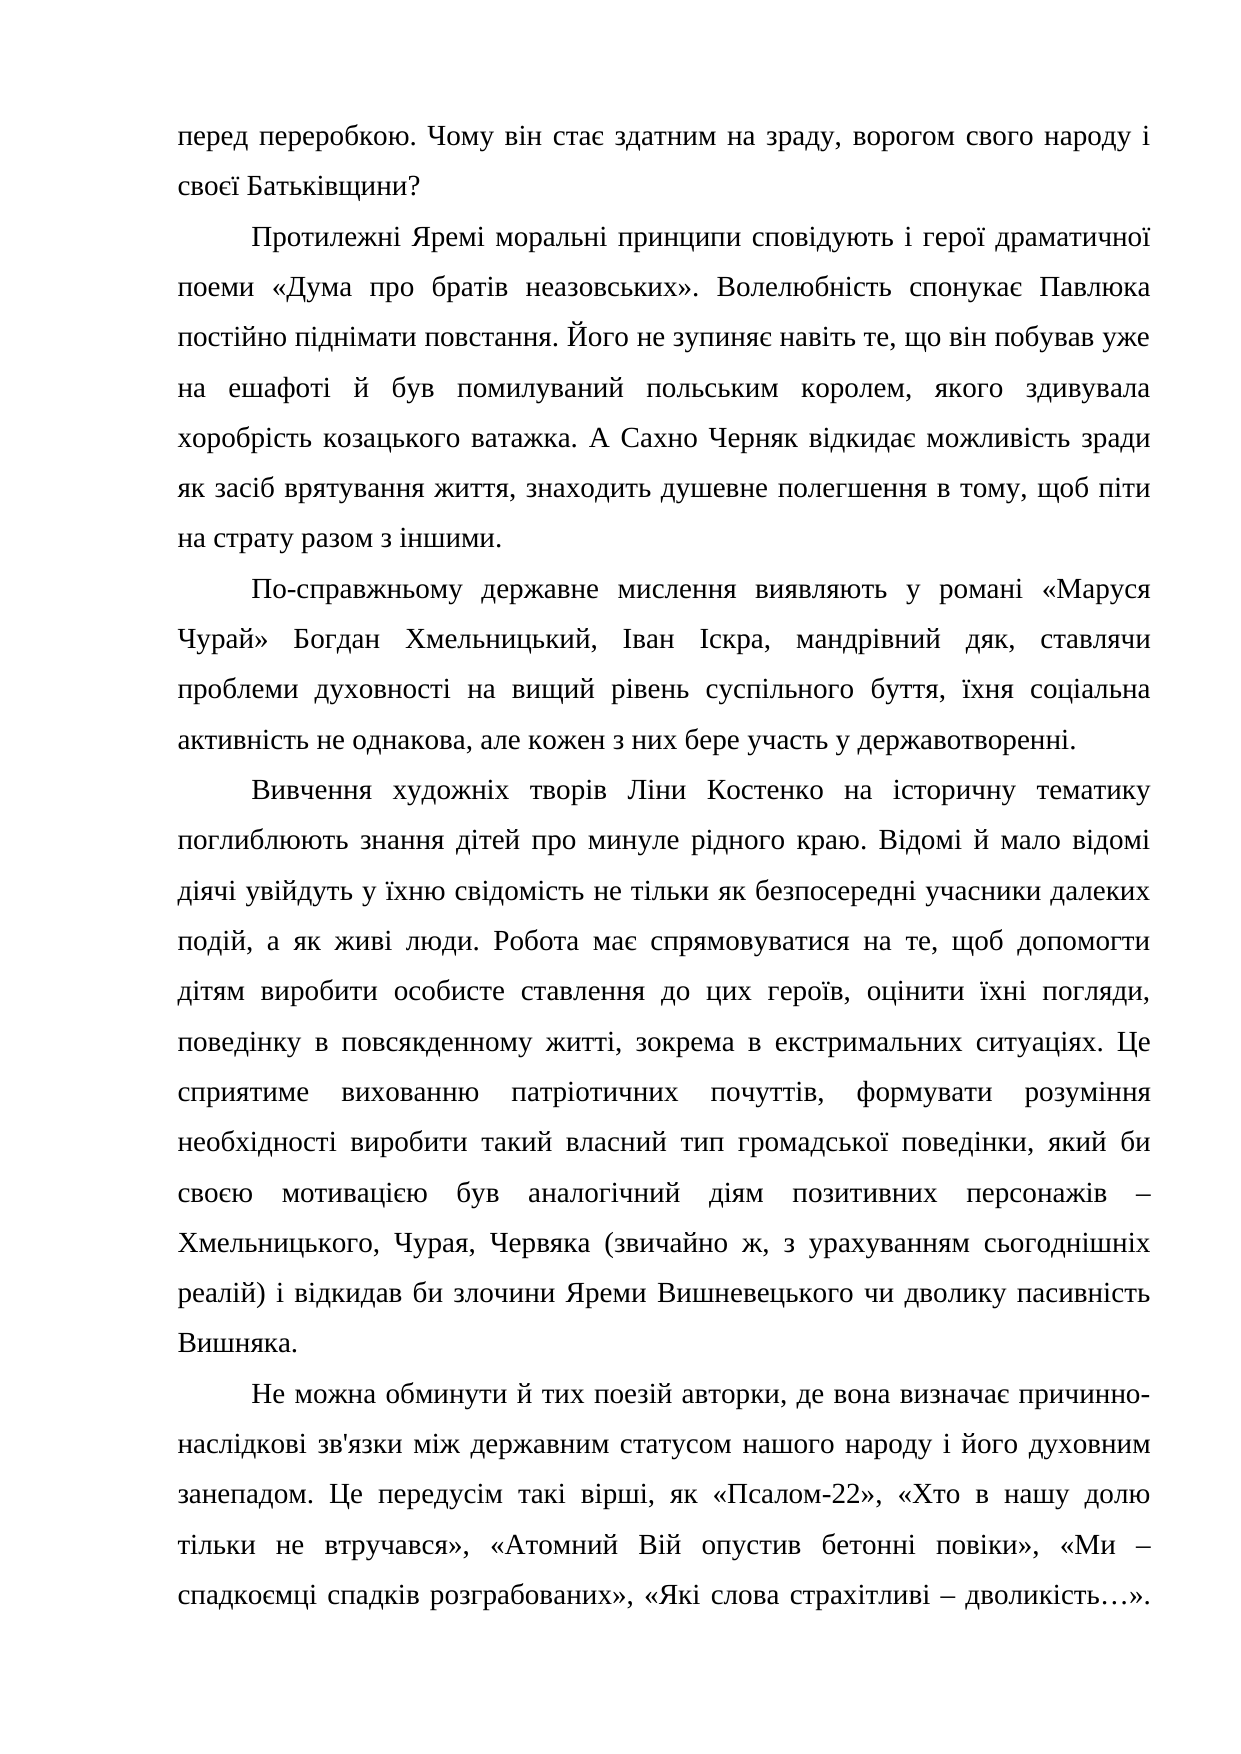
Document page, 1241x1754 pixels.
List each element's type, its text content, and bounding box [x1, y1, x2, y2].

text Вивчення художніх творів Ліни Костенко на історичну тематику поглиблюють знання дітей про минуле рідного краю. Відомі й мало відомі діячі увійдуть у їхню свідомість не тільки як безпосередні учасники далеких подій, а як живі люди. Робота має спрямовуватися на те, щоб допомогти дітям виробити особисте ставлення до цих героїв, оцінити їхні погляди, поведінку в повсякденному житті, зокрема в екстримальних ситуаціях. Це сприятиме вихованню патріотичних почуттів, формувати розуміння необхідності виробити такий власний тип громадської поведінки, який би своєю мотивацією був аналогічний діям позитивних персонажів – Хмельницького, Чурая, Червяка (звичайно ж, з урахуванням сьогоднішніх реалій) і відкидав би злочини Яреми Вишневецького чи дволику пасивність Вишняка. [177, 772, 1152, 1359]
text По-справжньому державне мислення виявляють у романі «Маруся Чурай» Богдан Хмельницький, Іван Іскра, мандрівний дяк, ставлячи проблеми духовності на вищий рівень суспільного буття, їхня соціальна активність не однакова, але кожен з них бере участь у державотворенні. [177, 571, 1152, 755]
text Протилежні Яремі моральні принципи сповідують і герої драматичної поеми «Дума про братів неазовських». Волелюбність спонукає Павлюка постійно піднімати повстання. Його не зупиняє навіть те, що він побував уже на ешафоті й був помилуваний польським королем, якого здивувала хоробрість козацького ватажка. А Сахно Черняк відкидає можливість зради як засіб врятування життя, знаходить душевне полегшення в тому, щоб піти на страту разом з іншими. [177, 219, 1152, 554]
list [177, 118, 1152, 202]
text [177, 1376, 1152, 1611]
